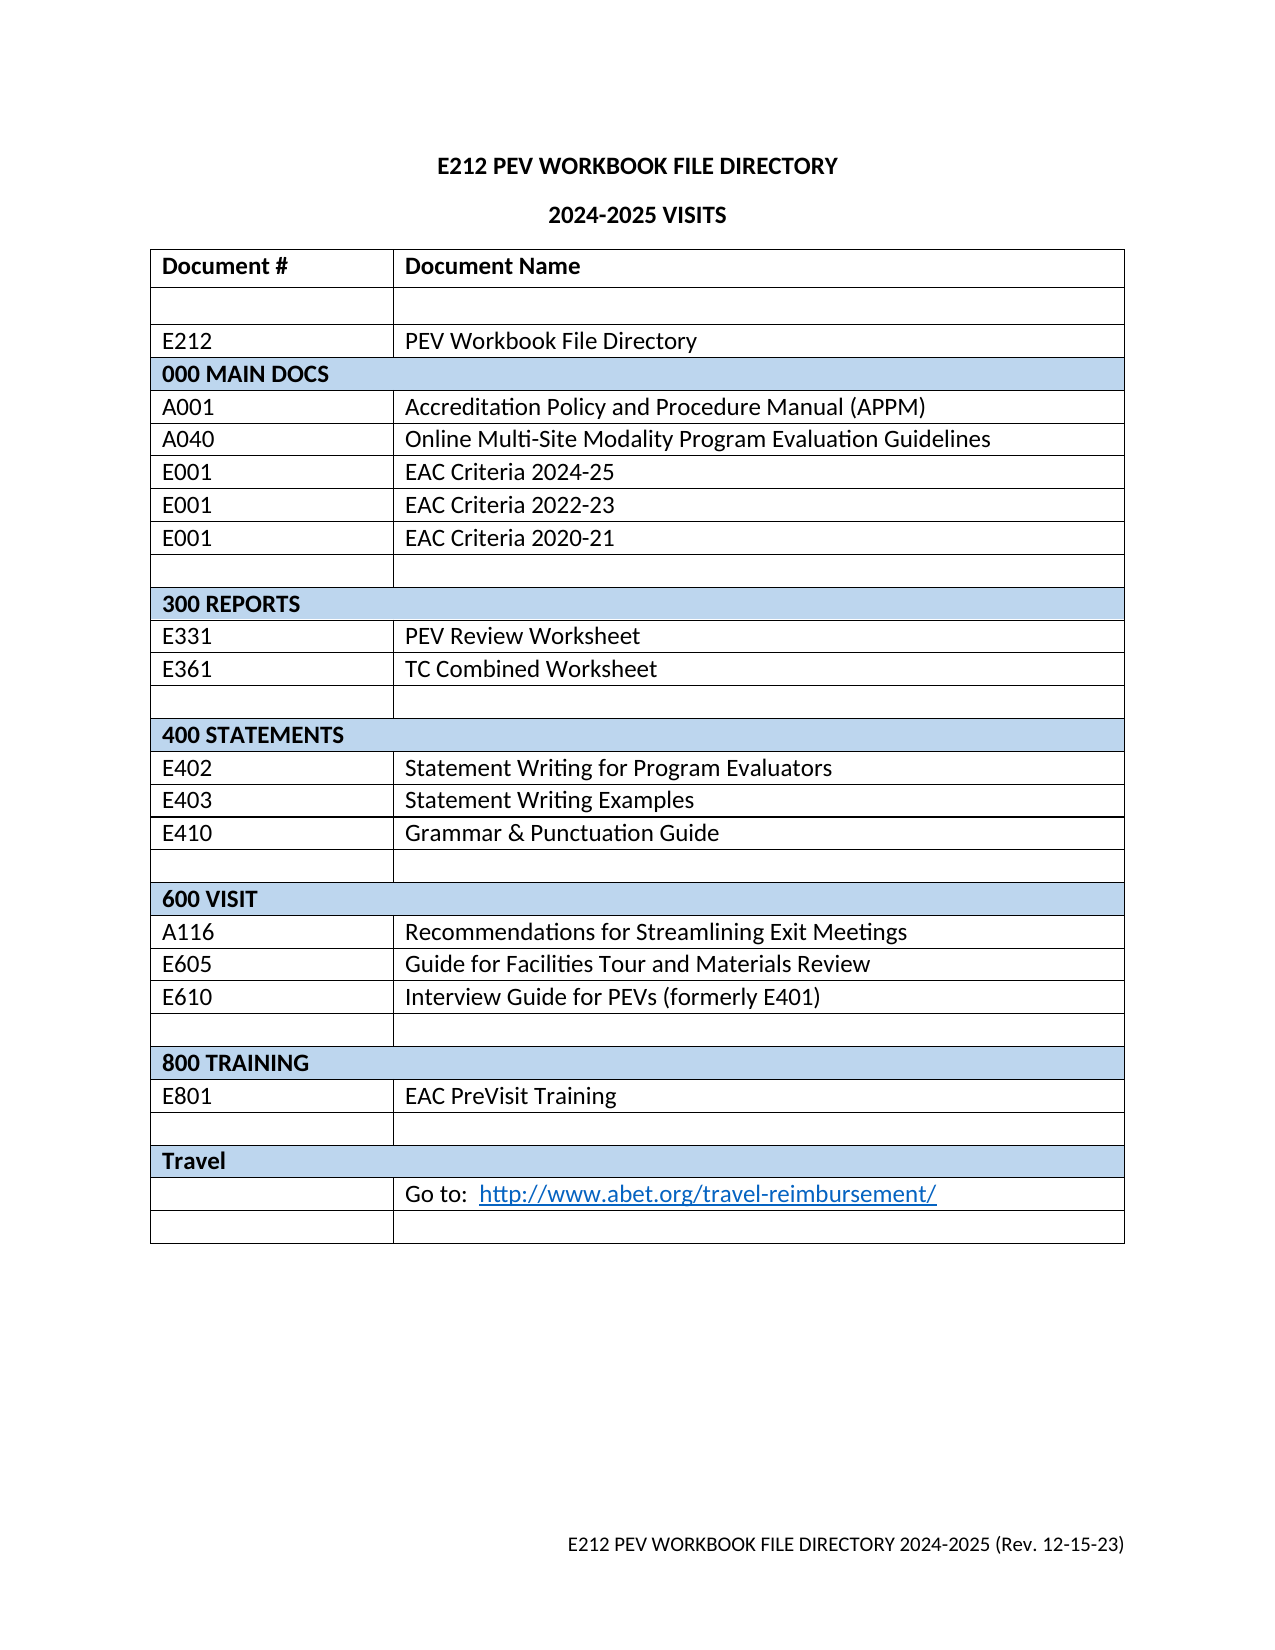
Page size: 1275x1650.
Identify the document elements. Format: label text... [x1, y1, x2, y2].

table_cell Travel [151, 1146, 1124, 1177]
table_cell 300 REPORTS [151, 588, 1124, 619]
table_cell PEV Workbook File Directory [394, 325, 1124, 357]
table_cell 600 VISIT [151, 883, 1124, 915]
table_cell [151, 555, 393, 587]
table_cell [151, 288, 393, 324]
table_cell E410 [151, 818, 393, 849]
table_cell [394, 555, 1124, 587]
table_cell A001 [151, 391, 393, 423]
table_cell [151, 1211, 393, 1243]
table_cell [151, 1014, 393, 1046]
table_cell E605 [151, 949, 393, 980]
table_cell Accreditation Policy and Procedure Manual (APPM) [394, 391, 1124, 423]
table_cell TC Combined Worksheet [394, 653, 1124, 685]
table_header Document # [151, 250, 393, 287]
table_cell E001 [151, 489, 393, 521]
table_cell [394, 850, 1124, 882]
table_cell A116 [151, 916, 393, 948]
table_cell [151, 1178, 393, 1210]
table_cell Statement Writing Examples [394, 785, 1124, 816]
table_cell 800 TRAINING [151, 1047, 1124, 1079]
table_cell E331 [151, 621, 393, 652]
table_cell Guide for Facilities Tour and Materials Review [394, 949, 1124, 980]
table_cell E402 [151, 752, 393, 783]
table_cell EAC Criteria 2022-23 [394, 489, 1124, 521]
table_cell 400 STATEMENTS [151, 719, 1124, 751]
table_cell E361 [151, 653, 393, 685]
table_cell Recommendations for Streamlining Exit Meetings [394, 916, 1124, 948]
table_cell [394, 686, 1124, 718]
table_cell A040 [151, 424, 393, 455]
table_cell E403 [151, 785, 393, 816]
table_cell E610 [151, 981, 393, 1013]
table_cell E212 [151, 325, 393, 357]
table_cell Grammar & Punctuation Guide [394, 818, 1124, 849]
table_cell [151, 850, 393, 882]
text 2024-2025 VISITS [150, 199, 1125, 230]
table_cell EAC PreVisit Training [394, 1080, 1124, 1112]
table_cell [151, 686, 393, 718]
table_cell Statement Writing for Program Evaluators [394, 752, 1124, 783]
table_cell PEV Review Worksheet [394, 621, 1124, 652]
table_header Document Name [394, 250, 1124, 287]
table_cell Online Multi-Site Modality Program Evaluation Guidelines [394, 424, 1124, 455]
table_cell [394, 1211, 1124, 1243]
table_cell [394, 1113, 1124, 1144]
table_cell [151, 1113, 393, 1144]
table_cell [394, 1014, 1124, 1046]
table_cell 000 MAIN DOCS [151, 358, 1124, 390]
text E212 PEV WORKBOOK FILE DIRECTORY [150, 150, 1125, 181]
table_cell [394, 288, 1124, 324]
table_cell Interview Guide for PEVs (formerly E401) [394, 981, 1124, 1013]
table_cell EAC Criteria 2020-21 [394, 522, 1124, 554]
table_cell EAC Criteria 2024-25 [394, 456, 1124, 488]
table_cell E001 [151, 522, 393, 554]
table_cell Go to: http://www.abet.org/travel-reimbursement/ [394, 1178, 1124, 1210]
table_cell E001 [151, 456, 393, 488]
table_cell E801 [151, 1080, 393, 1112]
